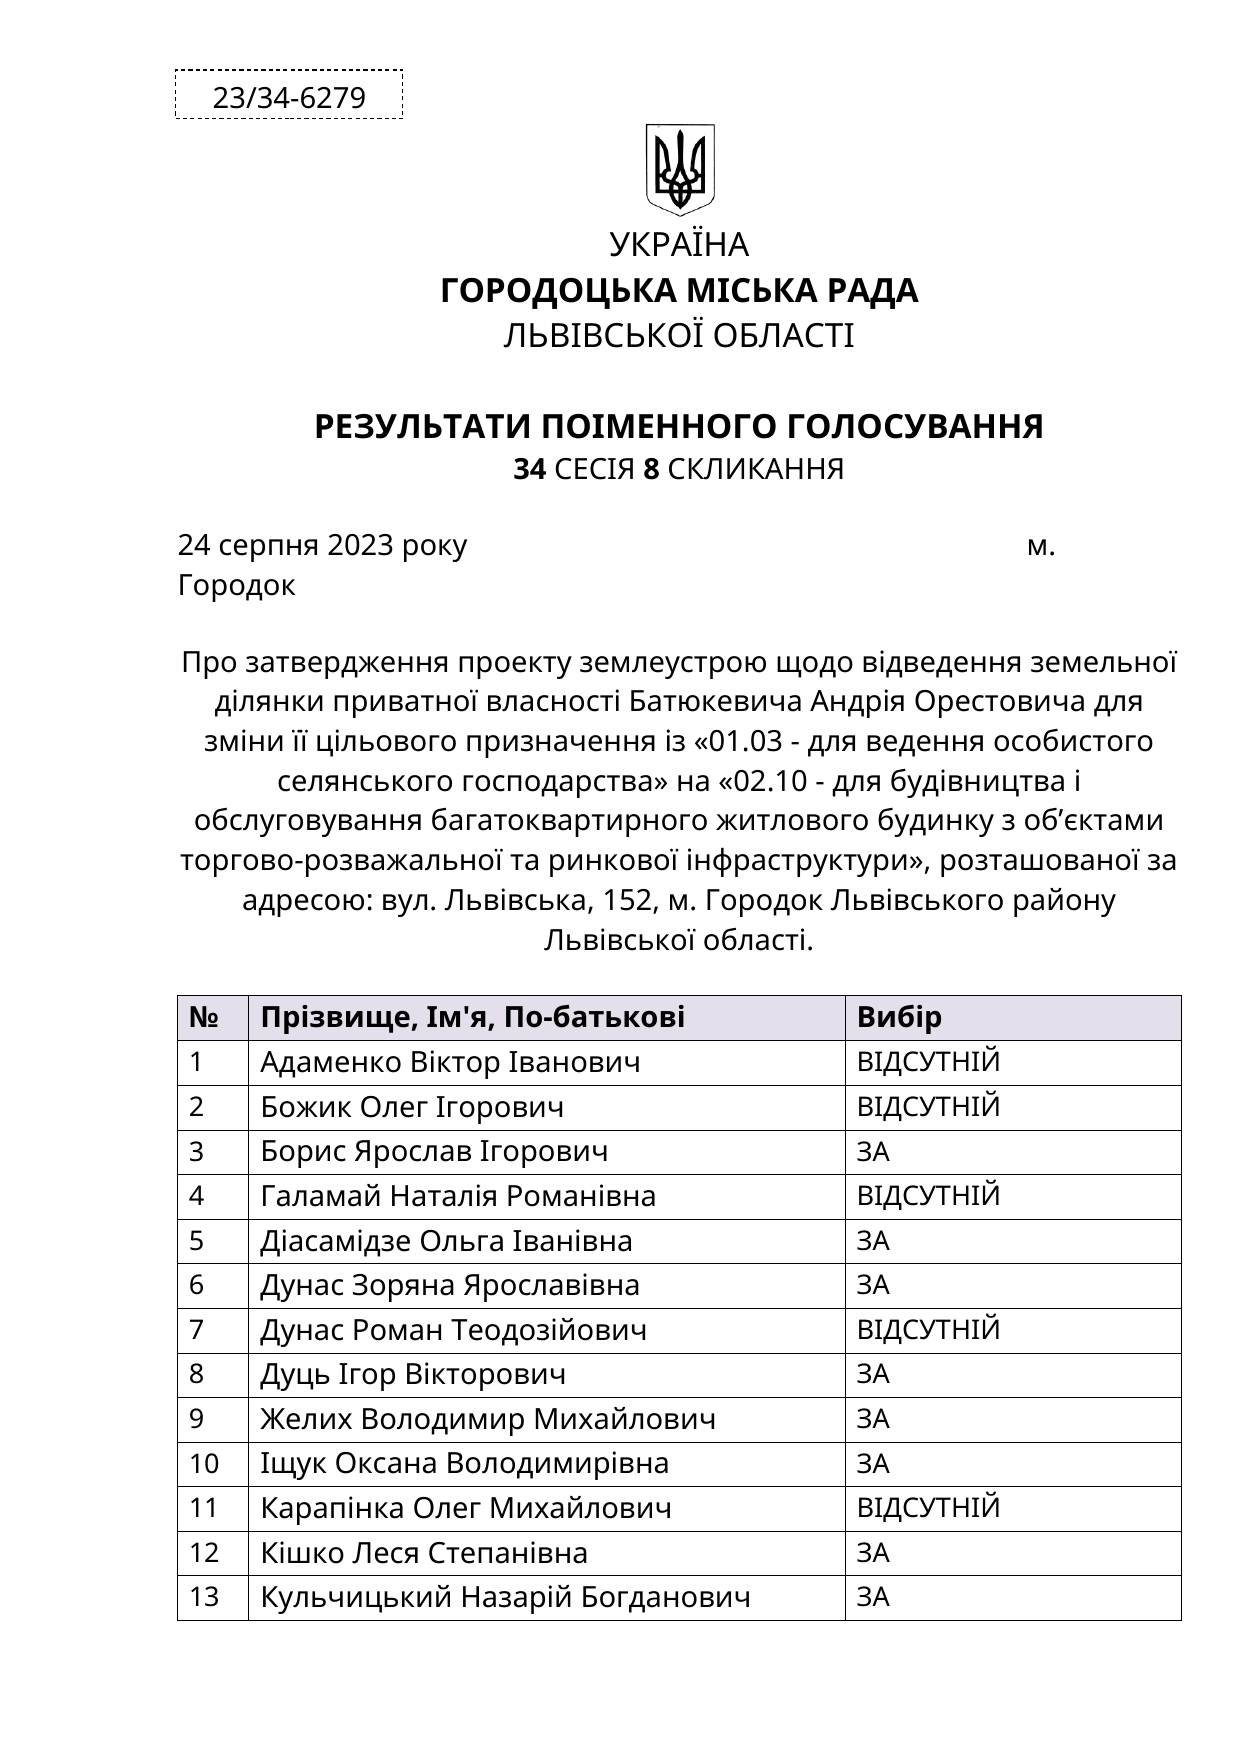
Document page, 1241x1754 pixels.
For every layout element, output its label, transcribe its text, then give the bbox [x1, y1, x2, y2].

table_cell Діасамідзе Ольга Іванівна [249, 1220, 845, 1263]
table_cell 4 [178, 1175, 248, 1219]
text РЕЗУЛЬТАТИ ПОІМЕННОГО ГОЛОСУВАННЯ [177, 403, 1181, 448]
table_cell ЗА [846, 1264, 1181, 1308]
text 24 серпня 2023 року м. Городок [177, 525, 1181, 604]
table_cell ВІДСУТНІЙ [846, 1309, 1181, 1352]
table_cell 6 [178, 1264, 248, 1308]
text ГОРОДОЦЬКА МІСЬКА РАДА [177, 266, 1181, 312]
table_cell Дунас Зоряна Ярославівна [249, 1264, 845, 1308]
table_header Вибір [846, 996, 1181, 1040]
table_cell Дунас Роман Теодозійович [249, 1309, 845, 1352]
table_cell ЗА [846, 1576, 1181, 1620]
table_cell 7 [178, 1309, 248, 1352]
table_cell 8 [178, 1354, 248, 1397]
table_cell ВІДСУТНІЙ [846, 1041, 1181, 1085]
text УКРАЇНА [177, 221, 1181, 266]
table_cell 1 [178, 1041, 248, 1085]
table_cell 3 [178, 1131, 248, 1174]
text Про затвердження проекту землеустрою щодо відведення земельної ділянки приватної власності Батюкевича Андрія Орестовича для зміни її цільового призначення із «01.03 - для ведення особистого селянського господарства» на «02.10 - для будівництва і обслуговування багатоквартирного житлового будинку з об’єктами торгово-розважальної та ринкової інфраструктури», розташованої за адресою: вул. Львівська, 152, м. Городок Львівського району Львівської області. [177, 641, 1181, 958]
text 34 СЕСІЯ 8 СКЛИКАННЯ [177, 448, 1181, 488]
table_cell ЗА [846, 1354, 1181, 1397]
table_cell ВІДСУТНІЙ [846, 1086, 1181, 1129]
table_cell Желих Володимир Михайлович [249, 1398, 845, 1442]
table_cell Кішко Леся Степанівна [249, 1532, 845, 1575]
table_cell Карапінка Олег Михайлович [249, 1487, 845, 1531]
table_cell Іщук Оксана Володимирівна [249, 1443, 845, 1486]
table_cell Адаменко Віктор Іванович [249, 1041, 845, 1085]
text ЛЬВІВСЬКОЇ ОБЛАСТІ [177, 312, 1181, 357]
table_cell ВІДСУТНІЙ [846, 1487, 1181, 1531]
table_cell ЗА [846, 1443, 1181, 1486]
table_cell Дуць Ігор Вікторович [249, 1354, 845, 1397]
table_header № [178, 996, 248, 1040]
table_cell 9 [178, 1398, 248, 1442]
picture [633, 118, 726, 221]
table_cell 10 [178, 1443, 248, 1486]
table_cell Борис Ярослав Ігорович [249, 1131, 845, 1174]
table_cell 2 [178, 1086, 248, 1129]
table_cell Галамай Наталія Романівна [249, 1175, 845, 1219]
table_header Прізвище, Ім'я, По-батькові [249, 996, 845, 1040]
table_cell ВІДСУТНІЙ [846, 1175, 1181, 1219]
table_cell 12 [178, 1532, 248, 1575]
table_cell 5 [178, 1220, 248, 1263]
table_cell Кульчицький Назарій Богданович [249, 1576, 845, 1620]
table_cell 13 [178, 1576, 248, 1620]
table_cell 11 [178, 1487, 248, 1531]
table_cell Божик Олег Ігорович [249, 1086, 845, 1129]
table_cell ЗА [846, 1532, 1181, 1575]
table_cell ЗА [846, 1220, 1181, 1263]
table_cell ЗА [846, 1398, 1181, 1442]
table_cell ЗА [846, 1131, 1181, 1174]
